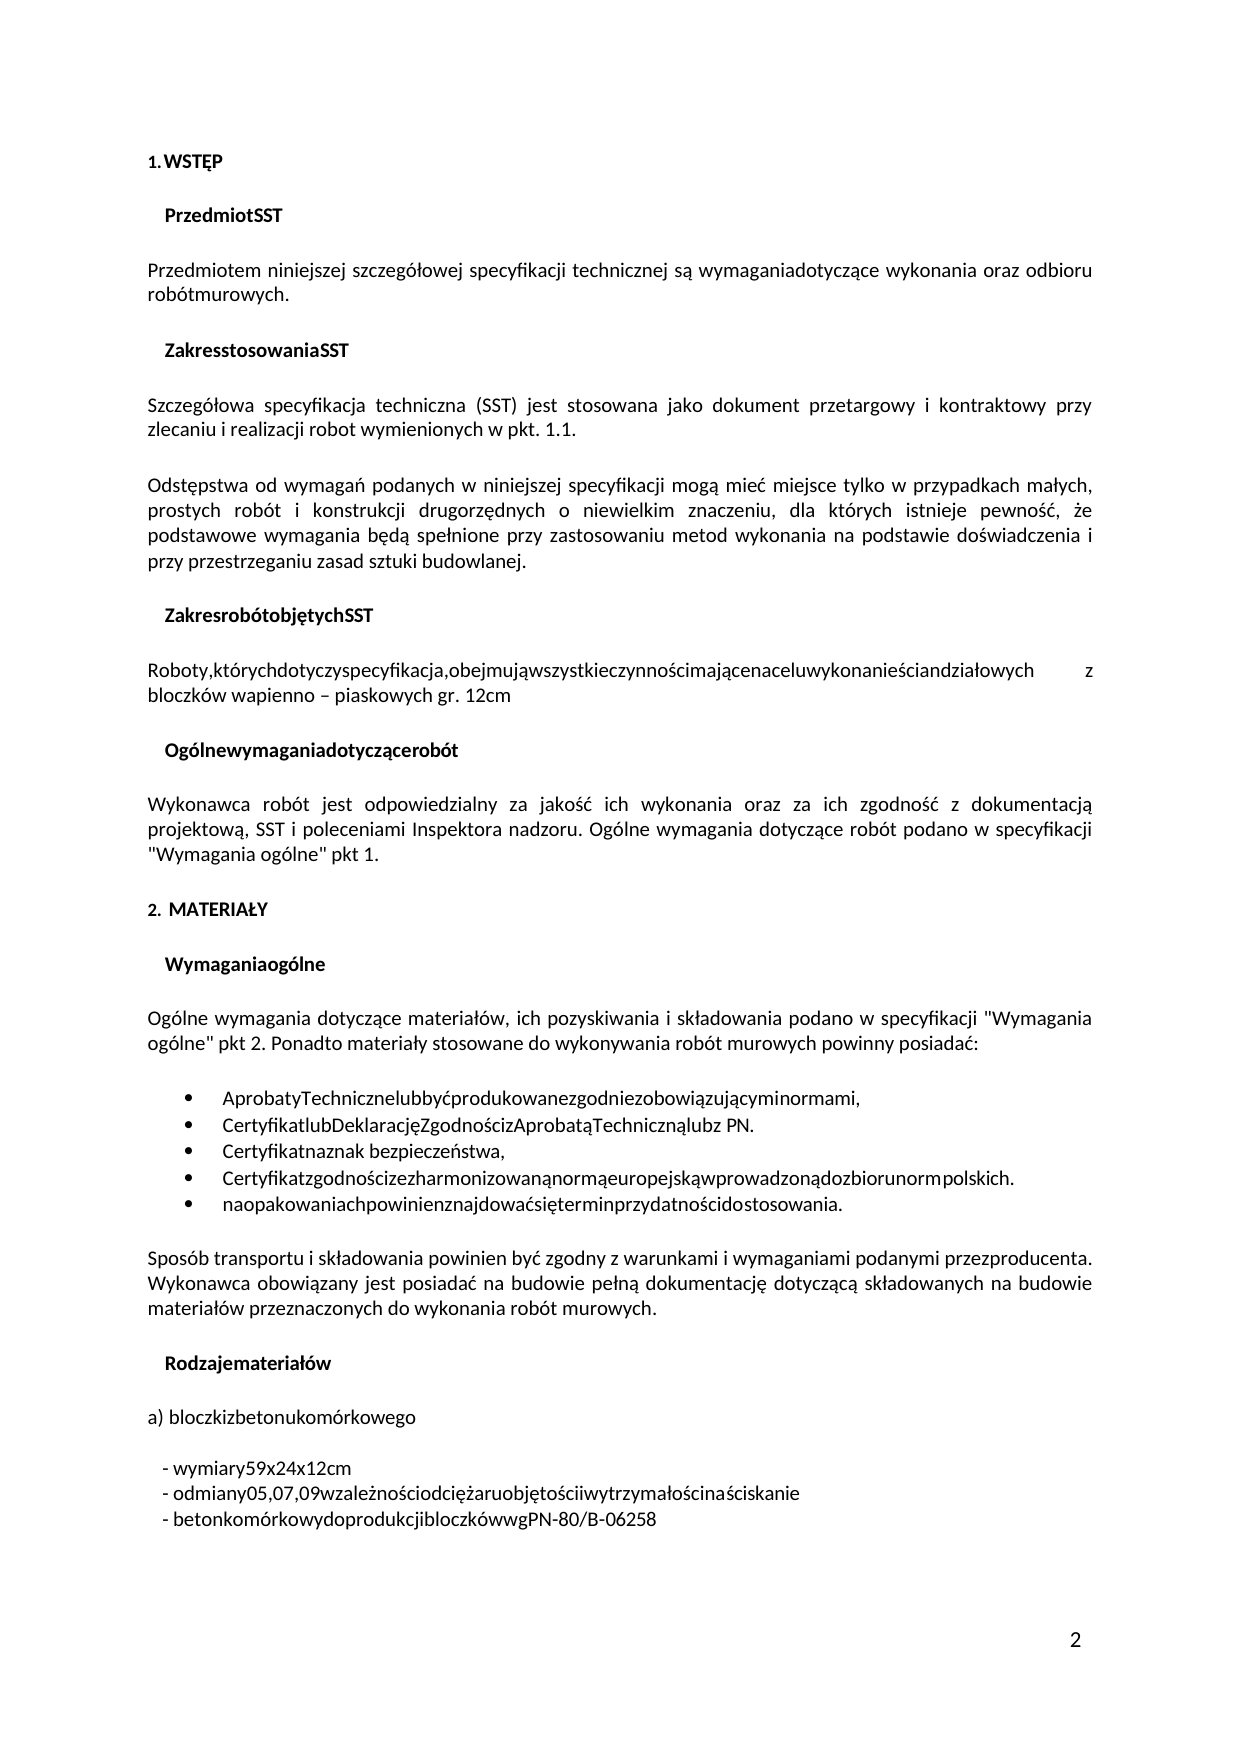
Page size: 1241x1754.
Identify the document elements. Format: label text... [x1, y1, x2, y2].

text Ogólne wymagania dotyczące materiałów, ich pozyskiwania i składowania podano w specyfikacji "Wymagania ogólne" pkt 2. Ponadto materiały stosowane do wykonywania robót murowych powinny posiadać: [147, 1006, 1094, 1056]
list PrzedmiotSST [127, 202, 1157, 228]
list MATERIAŁY [147, 897, 1157, 922]
text Sposób transportu i składowania powinien być zgodny z warunkami i wymaganiami podanymi przezproducenta. Wykonawca obowiązany jest posiadać na budowie pełną dokumentację dotyczącą składowanych na budowie materiałów przeznaczonych do wykonania robót murowych. [147, 1245, 1094, 1320]
list naopakowaniachpowinienznajdowaćsięterminprzydatnościdostosowania. [185, 1191, 1157, 1216]
list Rodzajemateriałów [127, 1350, 1157, 1376]
list Certyfikatzgodnościzezharmonizowanąnormąeuropejskąwprowadzonądozbiorunormpolskich. [185, 1164, 1157, 1191]
list Ogólnewymaganiadotyczącerobót [127, 737, 1157, 763]
list ZakresrobótobjętychSST [127, 602, 1157, 628]
list Wymaganiaogólne [127, 951, 1157, 976]
list WSTĘP [147, 148, 1157, 173]
list betonkomórkowydoprodukcjibloczkówwgPN-80/B-06258 [162, 1506, 1157, 1531]
list ZakresstosowaniaSST [127, 337, 1157, 362]
list odmiany05,07,09wzależnościodciężaruobjętościiwytrzymałościnaściskanie [162, 1481, 1157, 1506]
text Szczegółowa specyfikacja techniczna (SST) jest stosowana jako dokument przetargowy i kontraktowy przy zlecaniu i realizacji robot wymienionych w pkt. 1.1. [147, 392, 1094, 442]
text Odstępstwa od wymagań podanych w niniejszej specyfikacji mogą mieć miejsce tylko w przypadkach małych, prostych robót i konstrukcji drugorzędnych o niewielkim znaczeniu, dla których istnieje pewność, że podstawowe wymagania będą spełnione przy zastosowaniu metod wykonania na podstawie doświadczenia i przy przestrzeganiu zasad sztuki budowlanej. [147, 472, 1094, 573]
text Roboty,którychdotyczyspecyfikacja,obejmująwszystkieczynnościmającenaceluwykonanieściandziałowych z bloczków wapienno – piaskowych gr. 12cm [147, 658, 1094, 707]
list wymiary59x24x12cm [162, 1455, 1157, 1480]
list AprobatyTechnicznelubbyćprodukowanezgodniezobowiązującyminormami, [185, 1085, 1157, 1111]
text Przedmiotem niniejszej szczegółowej specyfikacji technicznej są wymaganiadotyczące wykonania oraz odbioru robótmurowych. [147, 257, 1094, 307]
list Certyfikatnaznak bezpieczeństwa, [185, 1138, 1157, 1164]
list CertyfikatlubDeklaracjęZgodnościzAprobatąTechnicznąlubz PN. [185, 1111, 1157, 1138]
list bloczkizbetonukomórkowego [147, 1404, 1157, 1430]
text Wykonawca robót jest odpowiedzialny za jakość ich wykonania oraz za ich zgodność z dokumentacją projektową, SST i poleceniami Inspektora nadzoru. Ogólne wymagania dotyczące robót podano w specyfikacji "Wymagania ogólne" pkt 1. [147, 792, 1094, 867]
